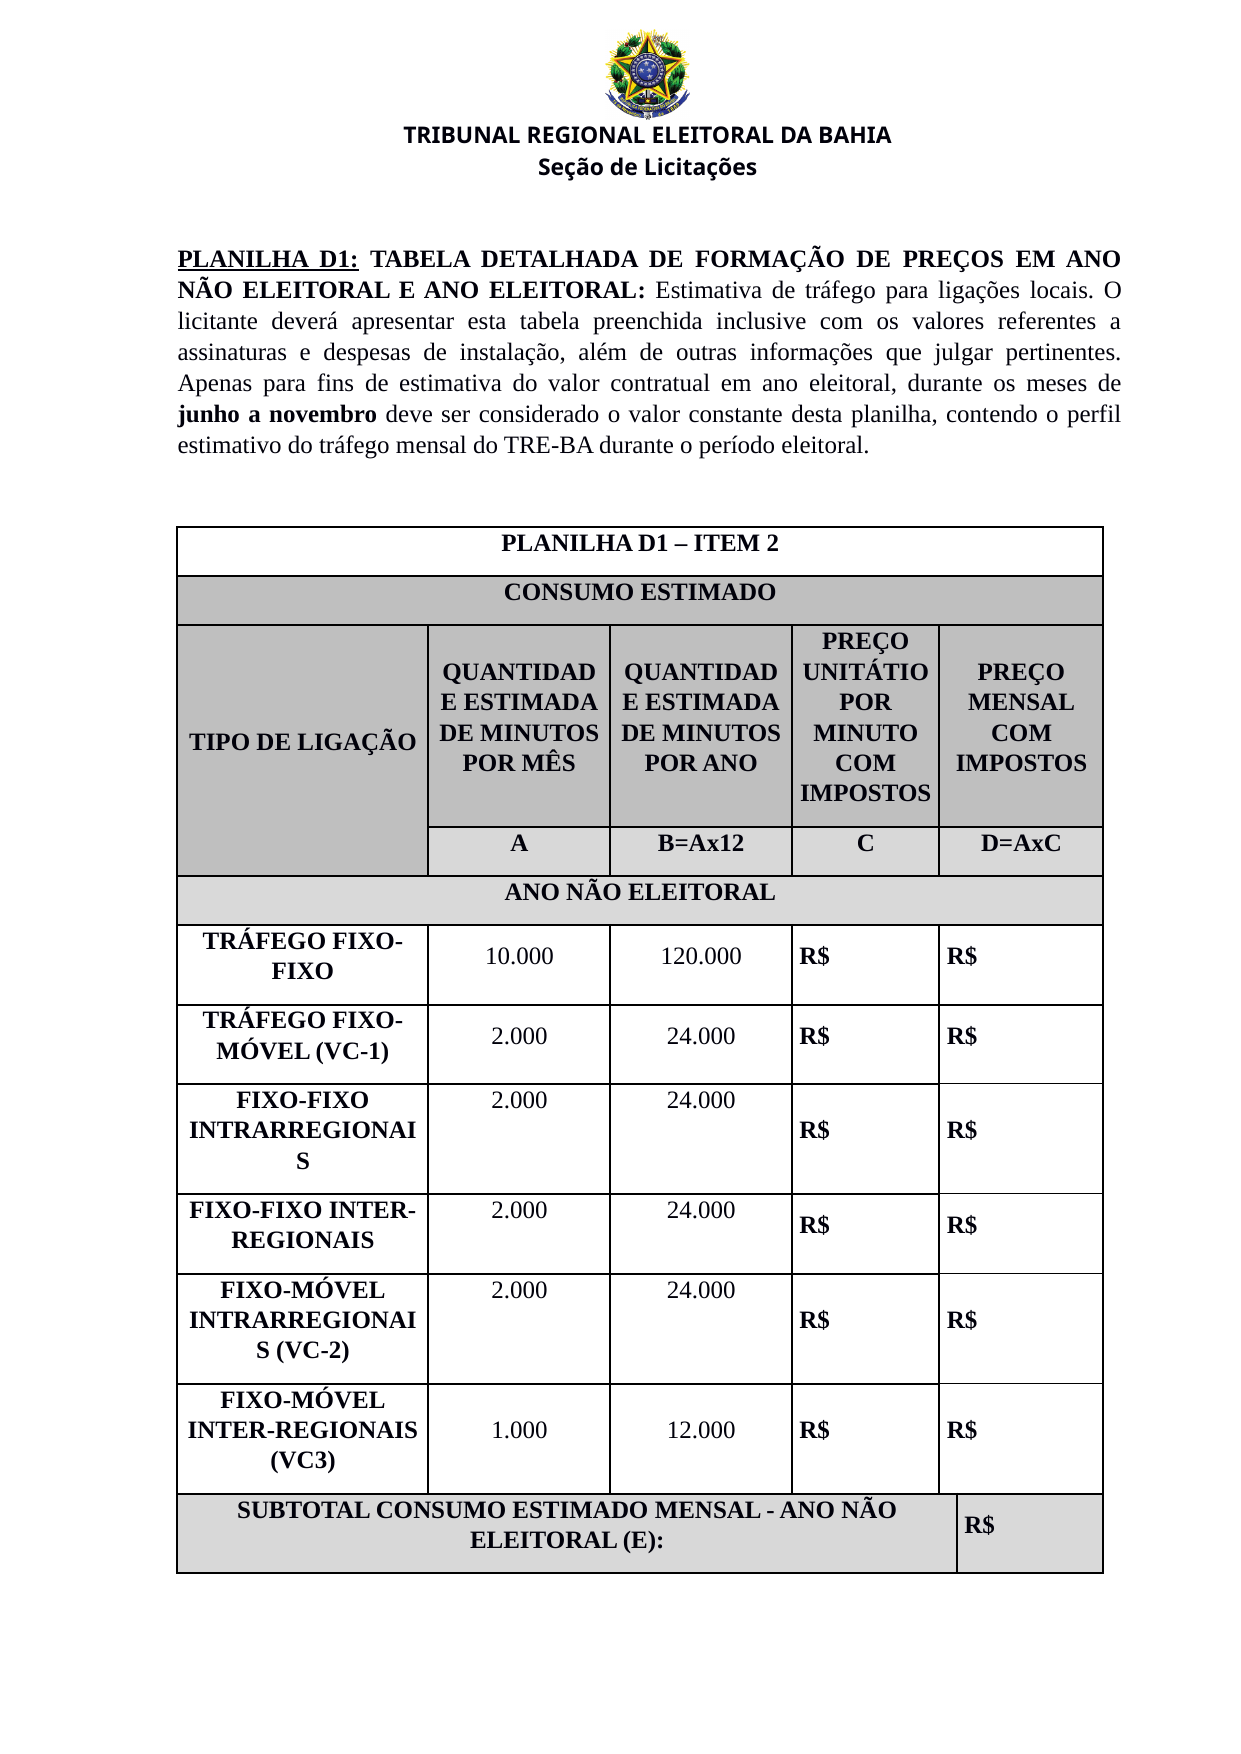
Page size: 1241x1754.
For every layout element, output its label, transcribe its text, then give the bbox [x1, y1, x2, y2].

table_cell TIPO DE LIGAÇÃO [178, 626, 427, 875]
table_cell R$ [793, 1275, 938, 1383]
table_cell R$ [793, 1085, 938, 1193]
table_cell R$ [958, 1495, 1102, 1572]
table_cell 24.000 [611, 1195, 791, 1273]
table_cell QUANTIDADE ESTIMADA DE MINUTOS POR ANO [611, 626, 791, 826]
table_cell R$ [940, 1006, 1102, 1083]
table_cell R$ [940, 1084, 1102, 1193]
table_cell TRÁFEGO FIXO-MÓVEL (VC-1) [178, 1006, 427, 1083]
table_cell 2.000 [429, 1006, 609, 1083]
table_cell R$ [793, 1006, 938, 1083]
table_cell ANO NÃO ELEITORAL [178, 877, 1102, 924]
table_cell R$ [793, 926, 938, 1003]
table_cell R$ [793, 1385, 938, 1493]
table_cell A [429, 828, 609, 875]
table_header PLANILHA D1 – ITEM 2 [178, 528, 1102, 575]
table_cell FIXO-MÓVEL INTRARREGIONAIS (VC-2) [178, 1275, 427, 1383]
table_cell QUANTIDADE ESTIMADA DE MINUTOS POR MÊS [429, 626, 609, 826]
table_cell PREÇO UNITÁTIO POR MINUTO COM IMPOSTOS [793, 626, 938, 826]
table_cell CONSUMO ESTIMADO [178, 577, 1102, 624]
table_cell SUBTOTAL CONSUMO ESTIMADO MENSAL - ANO NÃO ELEITORAL (E): [178, 1495, 956, 1572]
table_cell FIXO-MÓVEL INTER-REGIONAIS (VC3) [178, 1385, 427, 1493]
table_cell PREÇO MENSAL COM IMPOSTOS [940, 626, 1102, 826]
table_cell 10.000 [429, 926, 609, 1003]
table_cell D=AxC [940, 828, 1102, 875]
table_cell FIXO-FIXO INTER-REGIONAIS [178, 1195, 427, 1273]
text PLANILHA D1: TABELA DETALHADA DE FORMAÇÃO DE PREÇOS EM ANO NÃO ELEITORAL E ANO ELEITORAL: Estimativa de tráfego para ligações locais. O licitante deverá apresentar esta tabela preenchida inclusive com os valores referentes a assinaturas e despesas de instalação, além de outras informações que julgar pertinentes. Apenas para fins de estimativa do valor contratual em ano eleitoral, durante os meses de junho a novembro deve ser considerado o valor constante desta planilha, contendo o perfil estimativo do tráfego mensal do TRE-BA durante o período eleitoral. [177, 244, 1122, 459]
table_cell 24.000 [611, 1275, 791, 1383]
table_cell R$ [793, 1195, 938, 1273]
table_cell FIXO-FIXO INTRARREGIONAIS [178, 1085, 427, 1193]
table_cell R$ [940, 1384, 1102, 1493]
table_cell 2.000 [429, 1195, 609, 1273]
table_cell R$ [940, 1194, 1102, 1273]
table_cell TRÁFEGO FIXO-FIXO [178, 926, 427, 1003]
table_cell 12.000 [611, 1385, 791, 1493]
table_cell 120.000 [611, 926, 791, 1003]
table_cell C [793, 828, 938, 875]
table_cell 2.000 [429, 1275, 609, 1383]
table_cell R$ [940, 926, 1102, 1003]
table_cell 24.000 [611, 1006, 791, 1083]
table_cell 1.000 [429, 1385, 609, 1493]
table_cell 2.000 [429, 1085, 609, 1193]
table_cell R$ [940, 1274, 1102, 1383]
table_cell 24.000 [611, 1085, 791, 1193]
table_cell B=Ax12 [611, 828, 791, 875]
